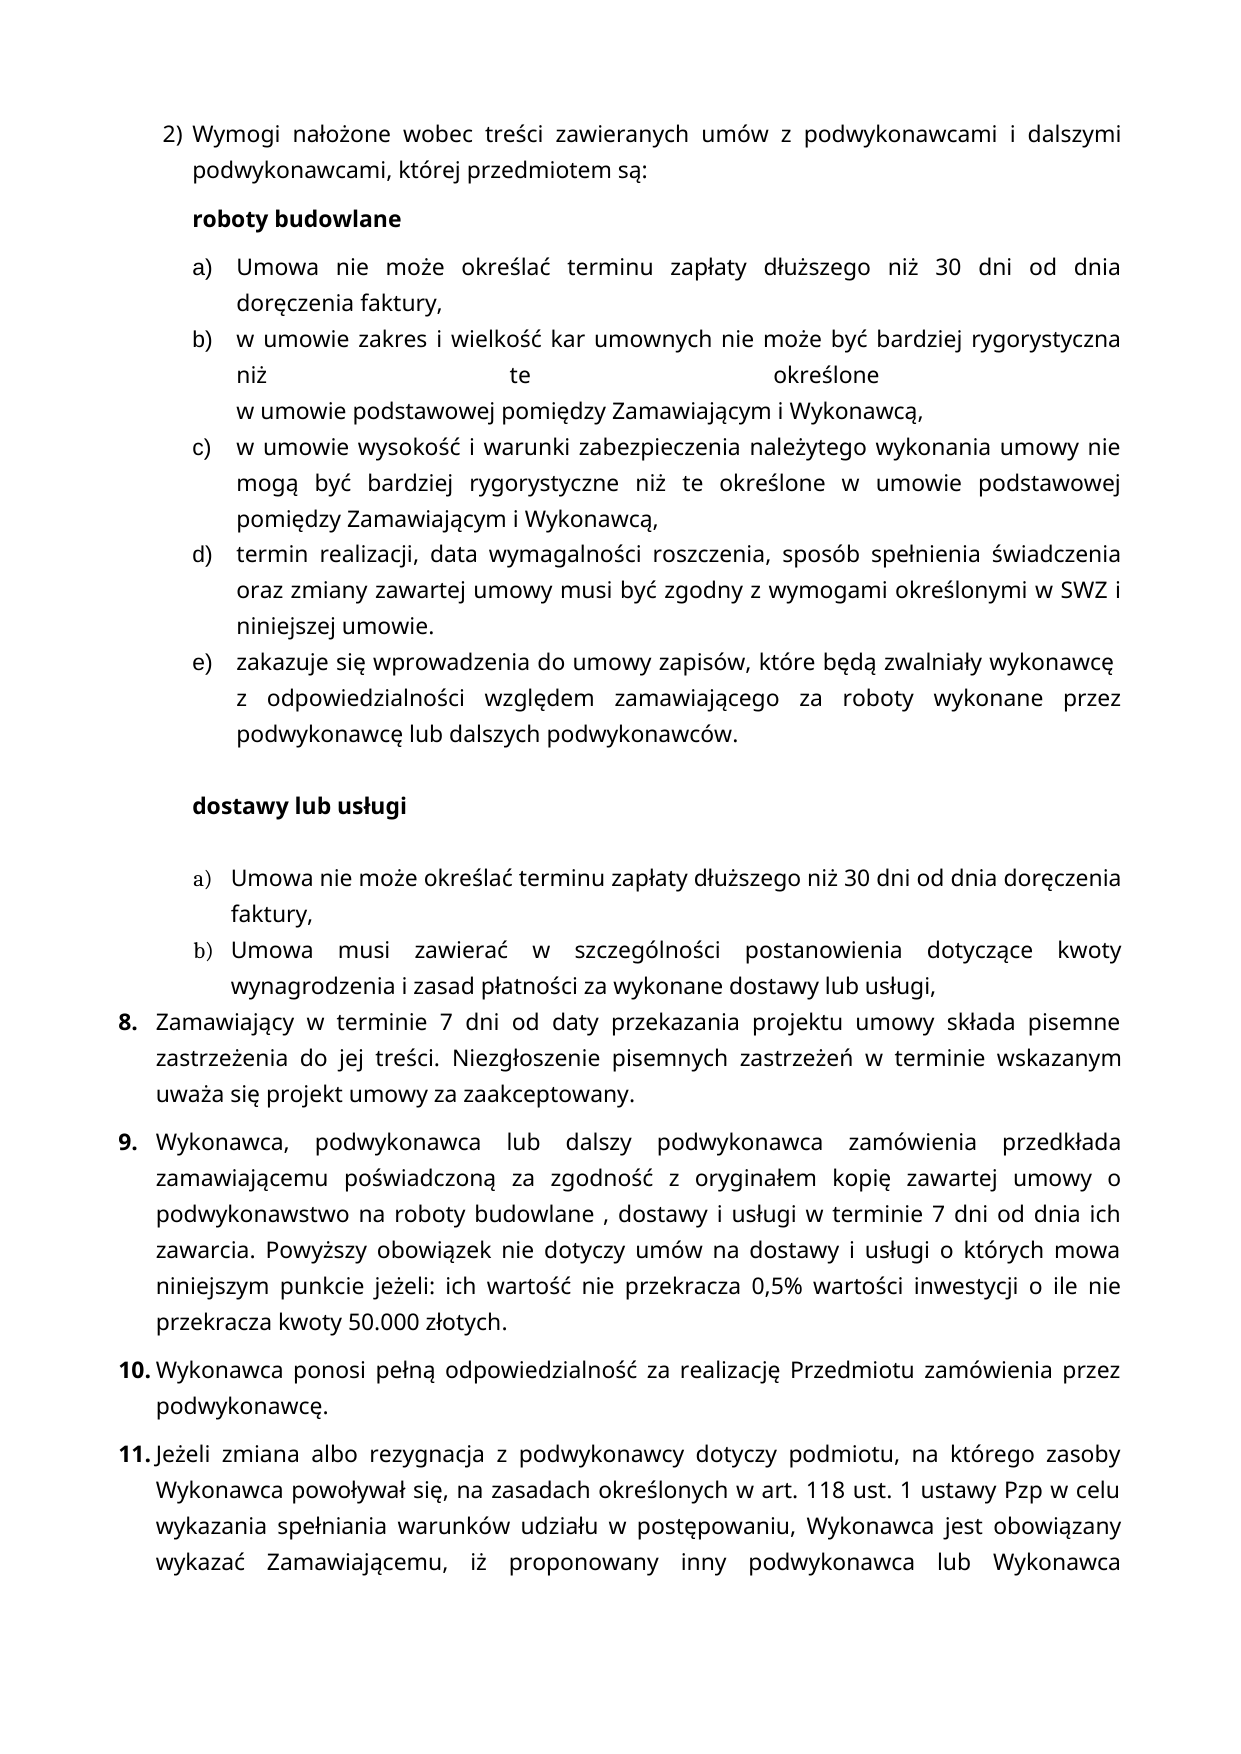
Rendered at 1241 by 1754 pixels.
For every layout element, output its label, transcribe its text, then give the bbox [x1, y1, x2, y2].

title Wykonawca, podwykonawca lub dalszy podwykonawca zamówienia przedkłada zamawiającemu poświadczoną za zgodność z oryginałem kopię zawartej umowy o podwykonawstwo na roboty budowlane , dostawy i usługi w terminie 7 dni od dnia ich zawarcia. Powyższy obowiązek nie dotyczy umów na dostawy i usługi o których mowa niniejszym punkcie jeżeli: ich wartość nie przekracza 0,5% wartości inwestycji o ile nie przekracza kwoty 50.000 złotych. [118, 1126, 1122, 1337]
title 2) Wymogi nałożone wobec treści zawieranych umów z podwykonawcami i dalszymi podwykonawcami, której przedmiotem są: [162, 118, 1122, 185]
list Umowa nie może określać terminu zapłaty dłuższego niż 30 dni od dnia doręczenia faktury, [192, 251, 1122, 318]
title Wykonawca ponosi pełną odpowiedzialność za realizację Przedmiotu zamówienia przez podwykonawcę. [118, 1354, 1122, 1421]
title Zamawiający w terminie 7 dni od daty przekazania projektu umowy składa pisemne zastrzeżenia do jej treści. Niezgłoszenie pisemnych zastrzeżeń w terminie wskazanym uważa się projekt umowy za zaakceptowany. [118, 1006, 1122, 1109]
list Umowa nie może określać terminu zapłaty dłuższego niż 30 dni od dnia doręczenia faktury, [193, 862, 1122, 929]
list Umowa musi zawierać w szczególności postanowienia dotyczące kwoty wynagrodzenia i zasad płatności za wykonane dostawy lub usługi, [193, 934, 1122, 1001]
text dostawy lub usługi [192, 790, 1122, 821]
list w umowie zakres i wielkość kar umownych nie może być bardziej rygorystyczna niż te określone w umowie podstawowej pomiędzy Zamawiającym i Wykonawcą, [192, 323, 1122, 426]
list zakazuje się wprowadzenia do umowy zapisów, które będą zwalniały wykonawcę z odpowiedzialności względem zamawiającego za roboty wykonane przez podwykonawcę lub dalszych podwykonawców. [192, 646, 1122, 749]
title roboty budowlane [162, 202, 1122, 234]
list w umowie wysokość i warunki zabezpieczenia należytego wykonania umowy nie mogą być bardziej rygorystyczne niż te określone w umowie podstawowej pomiędzy Zamawiającym i Wykonawcą, [192, 431, 1122, 534]
list termin realizacji, data wymagalności roszczenia, sposób spełnienia świadczenia oraz zmiany zawartej umowy musi być zgodny z wymogami określonymi w SWZ i niniejszej umowie. [192, 538, 1122, 642]
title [118, 1438, 1122, 1577]
